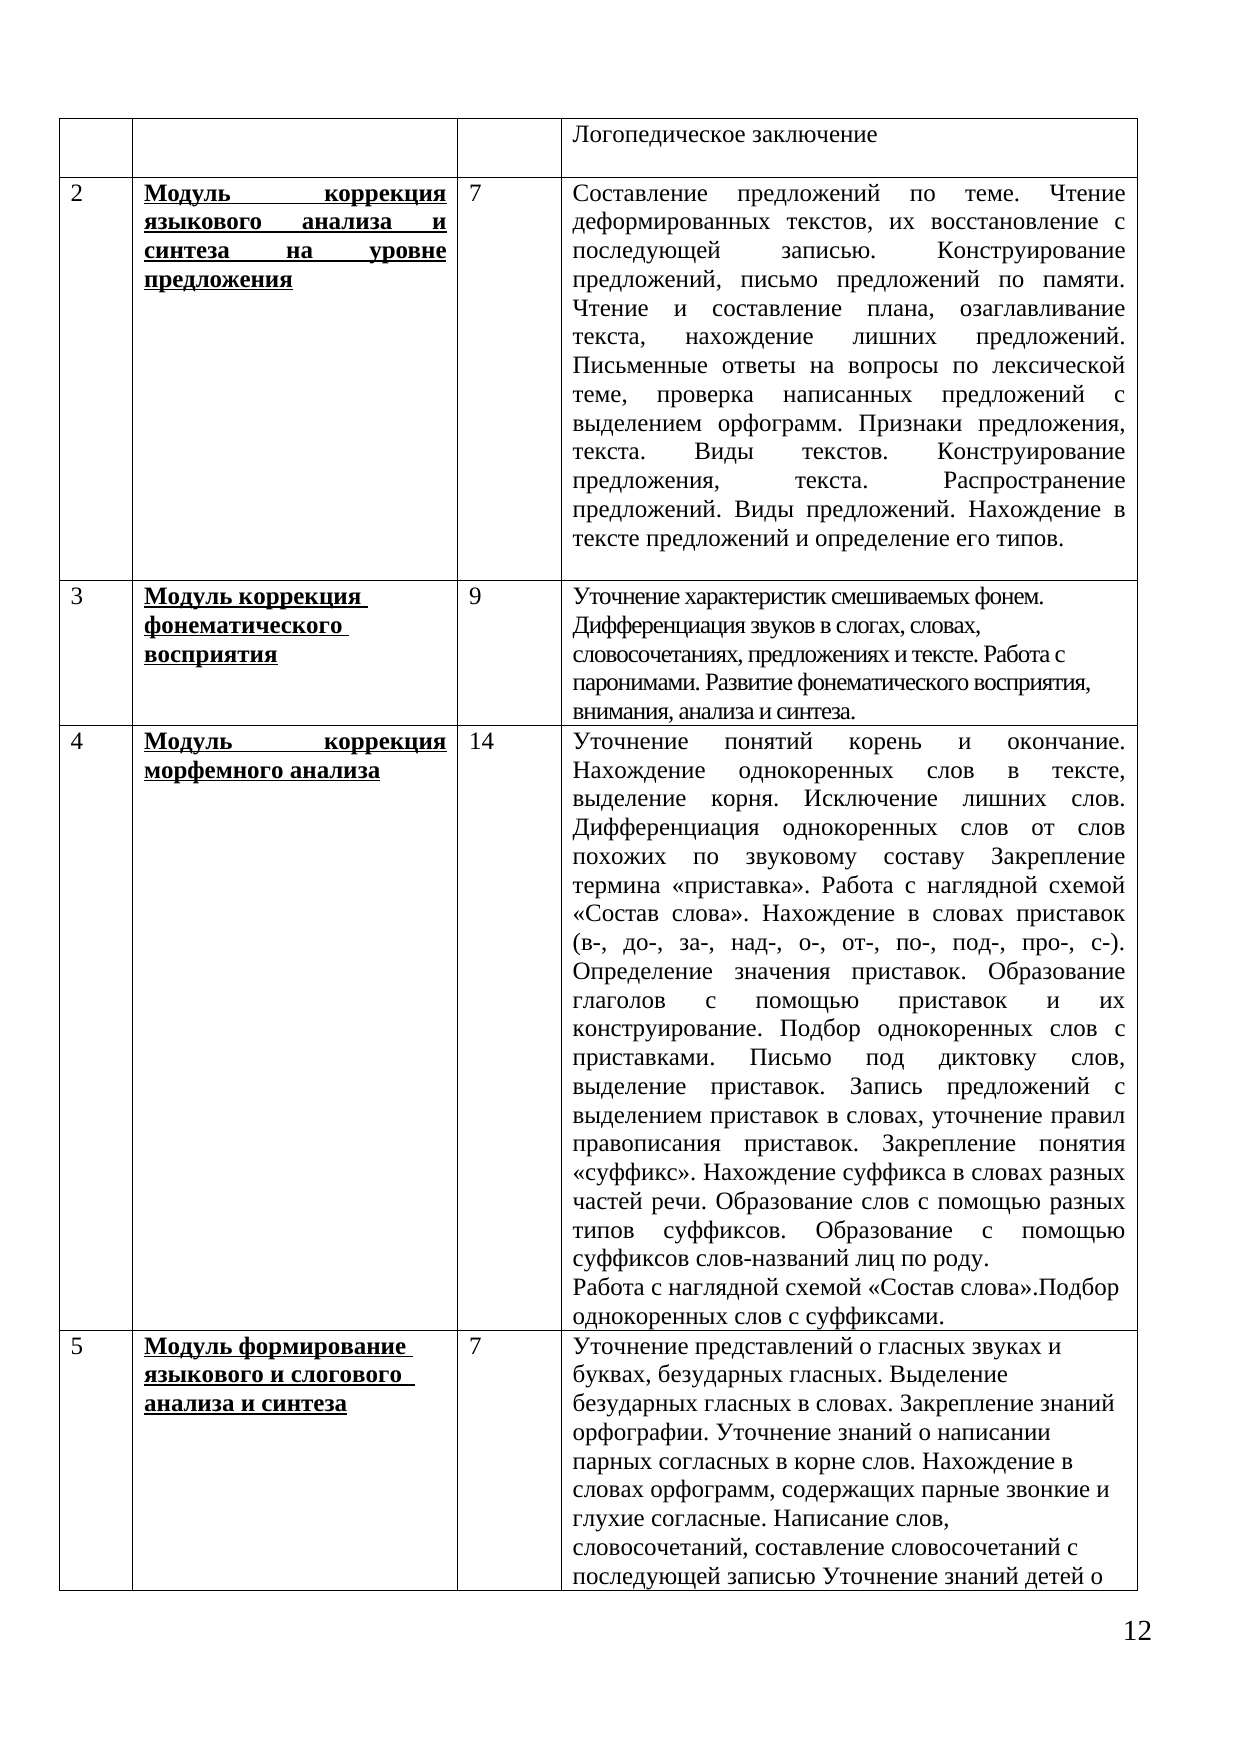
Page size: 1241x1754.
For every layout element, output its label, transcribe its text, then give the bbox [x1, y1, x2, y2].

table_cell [562, 1331, 1137, 1589]
table_cell 3 [60, 581, 132, 725]
table_cell Модуль коррекция языкового анализа и синтеза на уровне предложения [133, 178, 457, 580]
table_cell 4 [60, 726, 132, 1330]
table_cell 7 [458, 178, 561, 580]
table_cell 2 [60, 178, 132, 580]
table_cell Уточнение понятий корень и окончание. Нахождение однокоренных слов в тексте, выделение корня. Исключение лишних слов. Дифференциация однокоренных слов от слов похожих по звуковому составу Закрепление термина «приставка». Работа с наглядной схемой «Состав слова». Нахождение в словах приставок (в-, до-, за-, над-, о-, от-, по-, под-, про-, с-). Определение значения приставок. Образование глаголов с помощью приставок и их конструирование. Подбор однокоренных слов с приставками. Письмо под диктовку слов, выделение приставок. Запись предложений с выделением приставок в словах, уточнение правил правописания приставок. Закрепление понятия «суффикс». Нахождение суффикса в словах разных частей речи. Образование слов с помощью разных типов суффиксов. Образование с помощью суффиксов слов-названий лиц по роду. Работа с наглядной схемой «Состав слова».Подбор однокоренных слов с суффиксами. [562, 726, 1137, 1330]
table_cell Модуль коррекция морфемного анализа [133, 726, 457, 1330]
table_cell Модуль коррекция фонематического восприятия [133, 581, 457, 725]
table_cell Составление предложений по теме. Чтение деформированных текстов, их восстановление с последующей записью. Конструирование предложений, письмо предложений по памяти. Чтение и составление плана, озаглавливание текста, нахождение лишних предложений. Письменные ответы на вопросы по лексической теме, проверка написанных предложений с выделением орфограмм. Признаки предложения, текста. Виды текстов. Конструирование предложения, текста. Распространение предложений. Виды предложений. Нахождение в тексте предложений и определение его типов. [562, 178, 1137, 580]
table_cell 4 [458, 119, 561, 177]
table_cell Уточнение характеристик смешиваемых фонем. Дифференциация звуков в слогах, словах, словосочетаниях, предложениях и тексте. Работа с паронимами. Развитие фонематического восприятия, внимания, анализа и синтеза. [562, 581, 1137, 725]
table_cell 5 [60, 1331, 132, 1589]
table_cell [133, 119, 457, 177]
table_cell 9 [458, 581, 561, 725]
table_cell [133, 1331, 457, 1589]
table_cell 14 [458, 726, 561, 1330]
table_cell 7 [458, 1331, 561, 1589]
table_cell 1 [60, 119, 132, 177]
